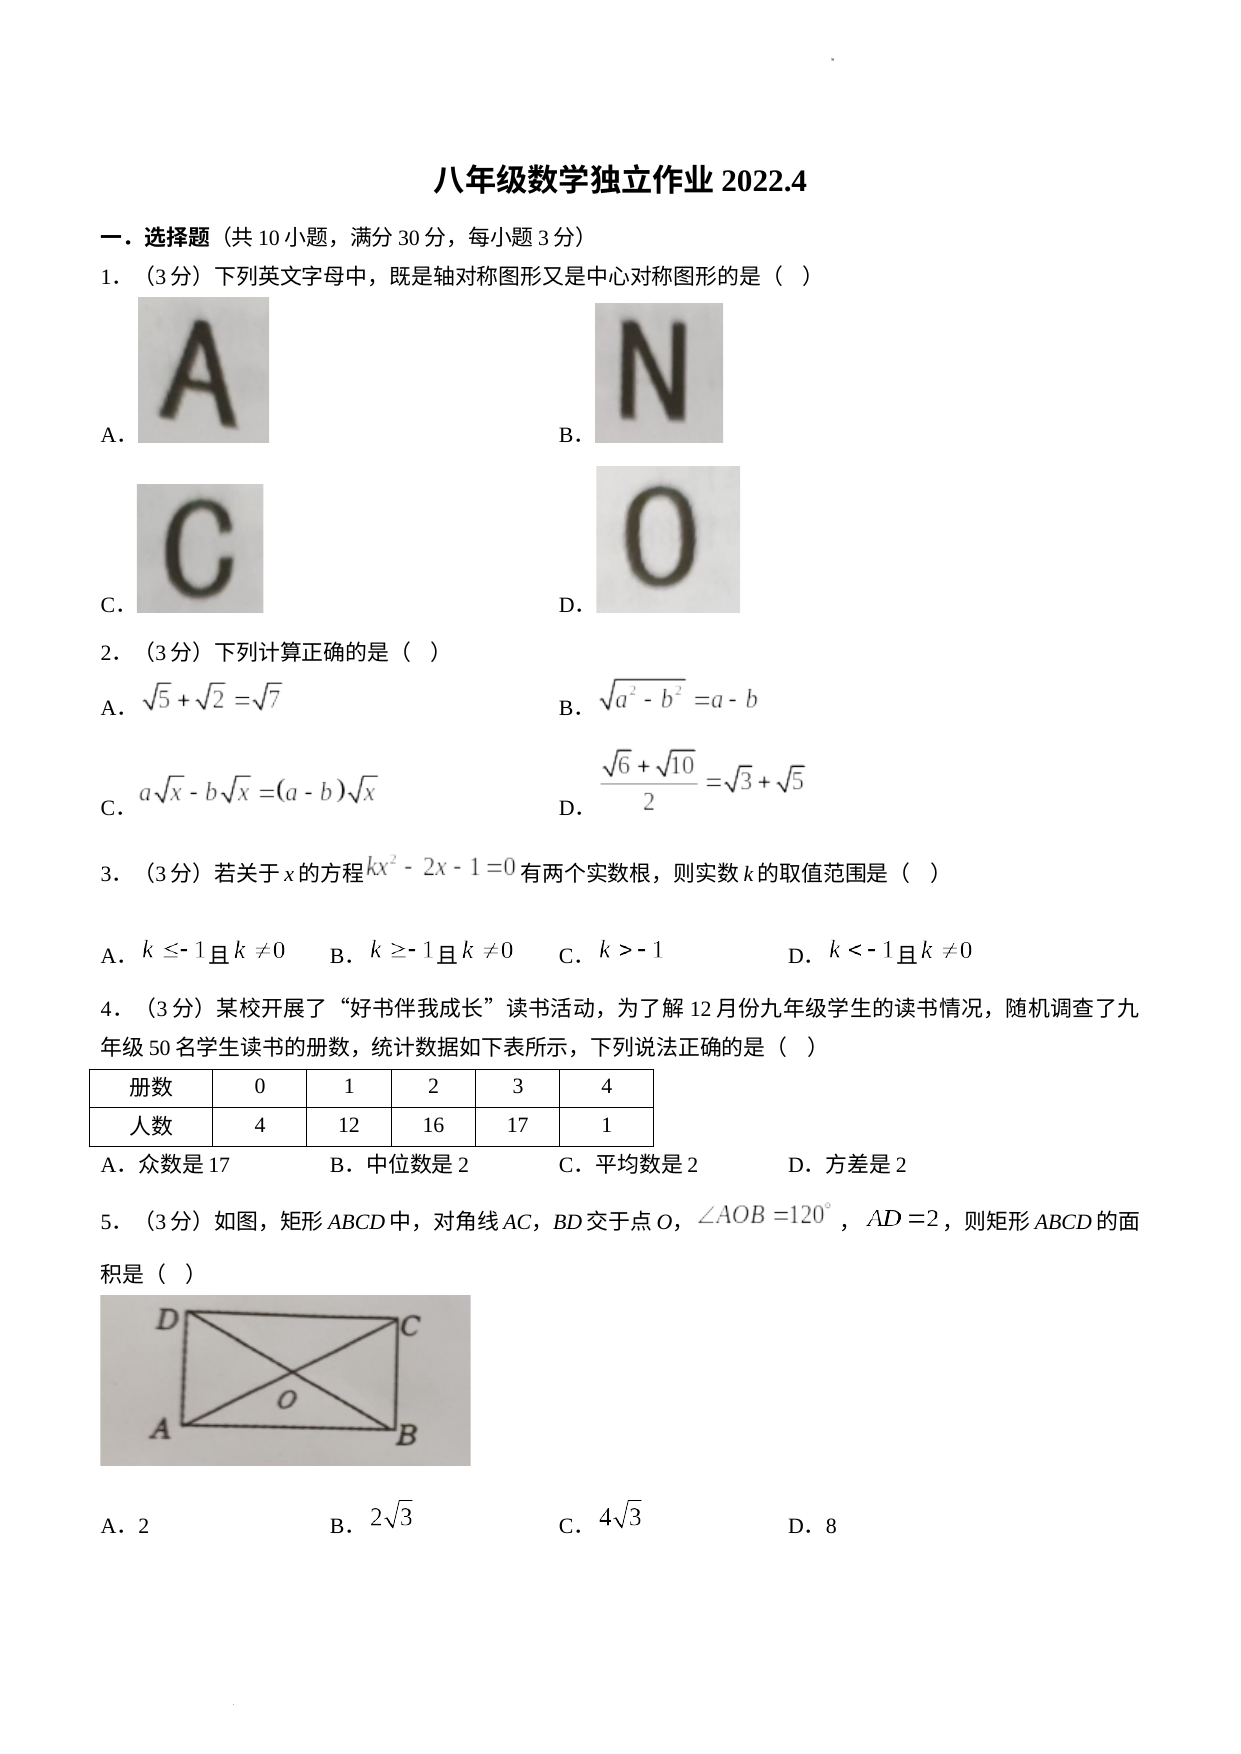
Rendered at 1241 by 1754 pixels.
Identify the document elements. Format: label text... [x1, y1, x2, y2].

text A．且 B．且 C． D．且 [100, 920, 1140, 985]
text A． B． [100, 673, 1140, 738]
table_header 4 [560, 1070, 653, 1107]
text 2．（3分）下列计算正确的是（ ） [100, 635, 1140, 667]
picture [100, 1295, 471, 1466]
text 4．（3分）某校开展了“好书伴我成长”读书活动，为了解12月份九年级学生的读书情况，随机调查了九年级50名学生读书的册数，统计数据如下表所示，下列说法正确的是（ ） [100, 991, 1140, 1062]
picture [596, 466, 741, 613]
table_cell 人数 [90, 1108, 212, 1146]
table_header 3 [476, 1070, 559, 1107]
table_cell 12 [307, 1108, 391, 1146]
picture [136, 484, 264, 613]
picture [138, 297, 270, 443]
text 1．（3分）下列英文字母中，既是轴对称图形又是中心对称图形的是（ ） [100, 258, 1140, 291]
text 3．（3分）若关于x的方程有两个实数根，则实数k的取值范围是（ ） [100, 848, 1140, 913]
text 5．（3分）如图，矩形ABCD中，对角线AC，BD交于点O，，，则矩形ABCD的面积是（ ） [100, 1186, 1140, 1289]
text A．2 B． C． D．8 [100, 1496, 1140, 1561]
text C． D． [100, 745, 1140, 842]
table_cell 16 [392, 1108, 475, 1146]
text 八年级数学独立作业2022.4 [100, 146, 1140, 211]
text C． D． [100, 466, 1140, 628]
table_header 1 [307, 1070, 391, 1107]
table_header 册数 [90, 1070, 212, 1107]
table_header 2 [392, 1070, 475, 1107]
table_cell 4 [213, 1108, 306, 1146]
table_cell 1 [560, 1108, 653, 1146]
text 一．选择题（共10小题，满分30分，每小题3分） [100, 220, 1140, 252]
text A． B． [100, 297, 1140, 460]
table_header 0 [213, 1070, 306, 1107]
table_cell 17 [476, 1108, 559, 1146]
text A．众数是17 B．中位数是2 C．平均数是2 D．方差是2 [100, 1147, 1140, 1179]
picture [595, 303, 724, 443]
